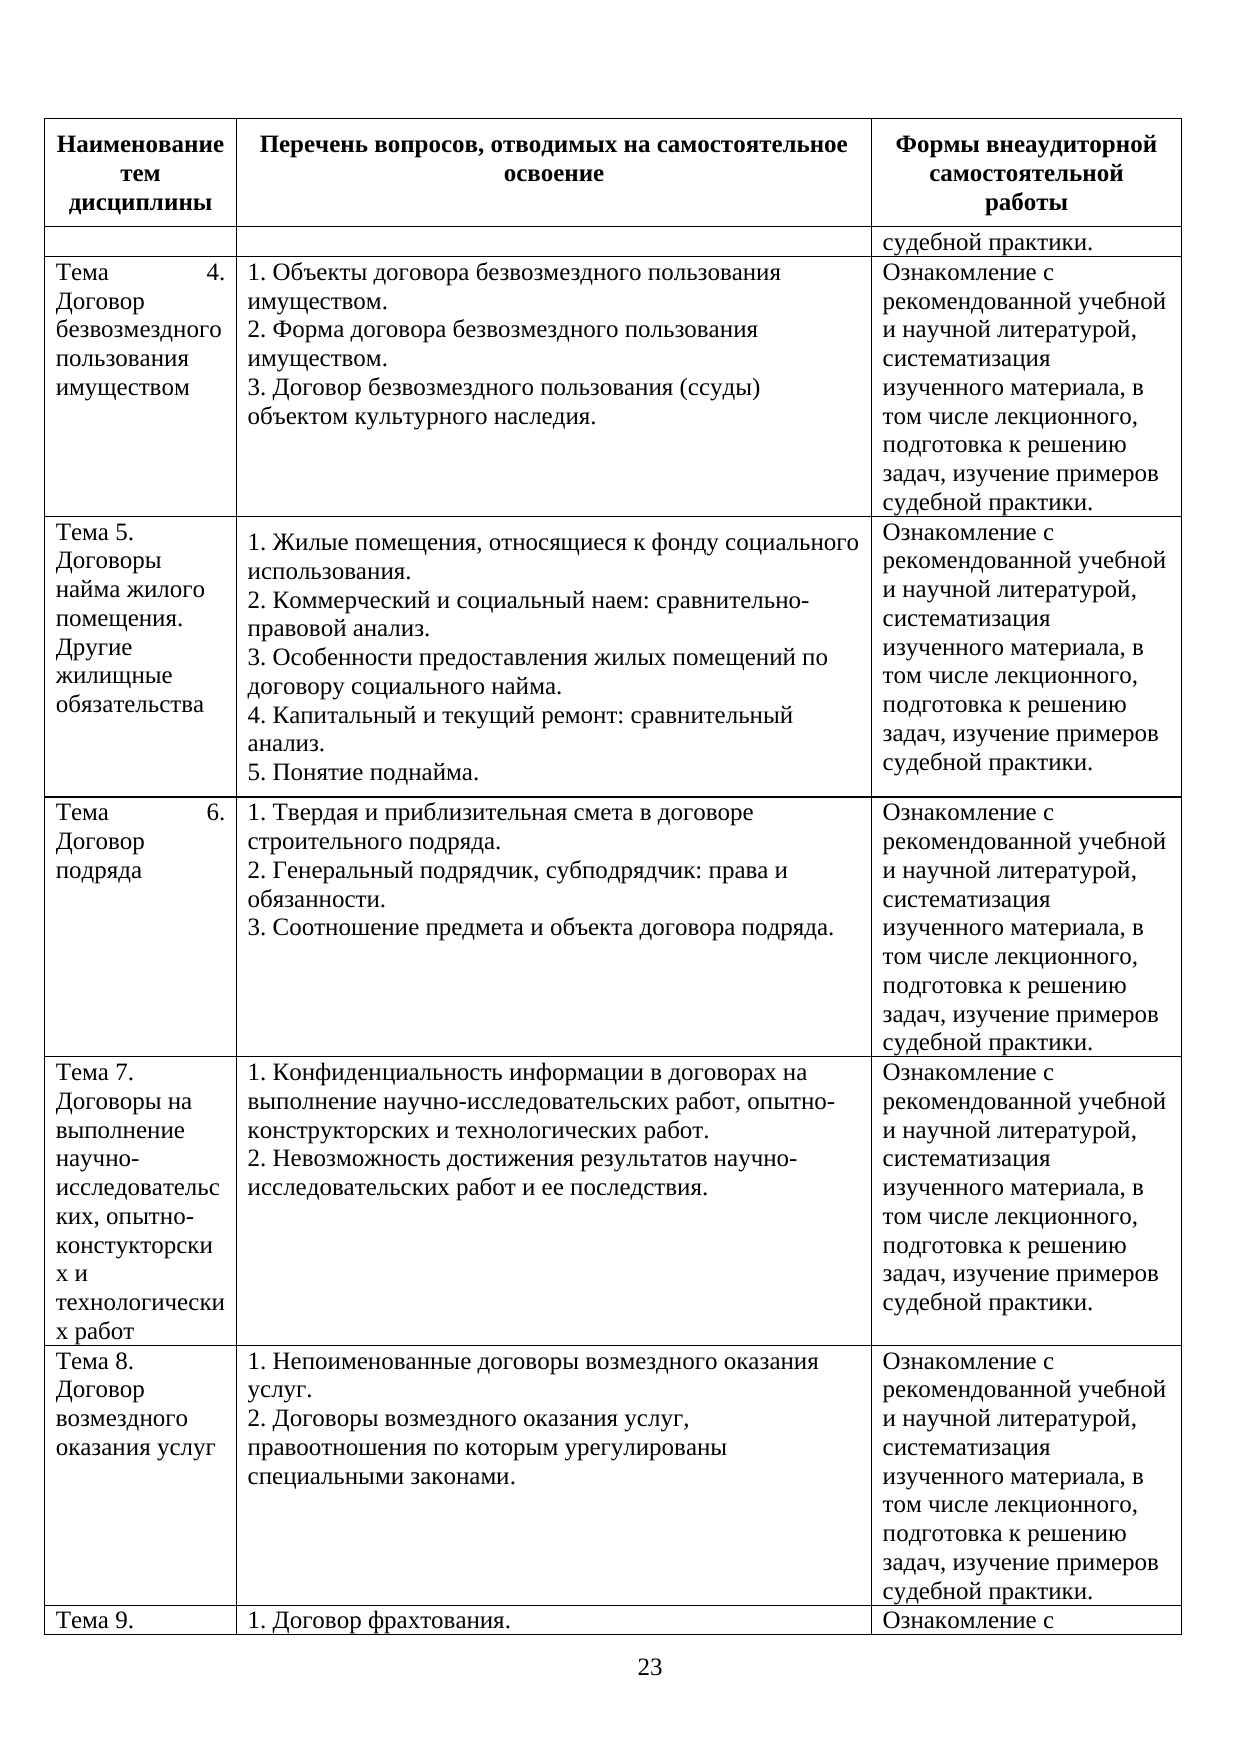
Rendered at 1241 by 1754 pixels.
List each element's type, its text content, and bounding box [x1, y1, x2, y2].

table_header Формы внеаудиторной самостоятельной работы [872, 119, 1181, 226]
table_cell 1. Конфиденциальность информации в договорах на выполнение научно-исследовательских работ, опытно-конструкторских и технологических работ. 2. Невозможность достижения результатов научно-исследовательских работ и ее последствия. [237, 1057, 871, 1345]
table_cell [872, 227, 1181, 256]
table_cell 1. Непоименованные договоры возмездного оказания услуг. 2. Договоры возмездного оказания услуг, правоотношения по которым урегулированы специальными законами. [237, 1346, 871, 1604]
table_header Наименование тем дисциплины [45, 119, 236, 226]
table_cell Тема 8. Договор возмездного оказания услуг [45, 1346, 236, 1604]
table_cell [45, 1606, 236, 1634]
table_cell Тема 4. Договор безвозмездного пользования имуществом [45, 257, 236, 516]
table_cell 1. Твердая и приблизительная смета в договоре строительного подряда. 2. Генеральный подрядчик, субподрядчик: права и обязанности. 3. Соотношение предмета и объекта договора подряда. [237, 798, 871, 1056]
table_cell 1. Жилые помещения, относящиеся к фонду социального использования. 2. Коммерческий и социальный наем: сравнительно-правовой анализ. 3. Особенности предоставления жилых помещений по договору социального найма. 4. Капитальный и текущий ремонт: сравнительный анализ. 5. Понятие поднайма. [237, 517, 871, 796]
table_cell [237, 1606, 871, 1634]
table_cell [45, 227, 236, 256]
table_cell Тема 7. Договоры на выполнение научно-исследовательских, опытно-констукторских и технологических работ [45, 1057, 236, 1345]
table_header Перечень вопросов, отводимых на самостоятельное освоение [237, 119, 871, 226]
table_cell 1. Объекты договора безвозмездного пользования имуществом. 2. Форма договора безвозмездного пользования имуществом. 3. Договор безвозмездного пользования (ссуды) объектом культурного наследия. [237, 257, 871, 516]
table_cell Тема 5. Договоры найма жилого помещения. Другие жилищные обязательства [45, 517, 236, 796]
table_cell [237, 227, 871, 256]
table_cell Тема 6. Договор подряда [45, 798, 236, 1056]
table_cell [872, 1606, 1181, 1634]
